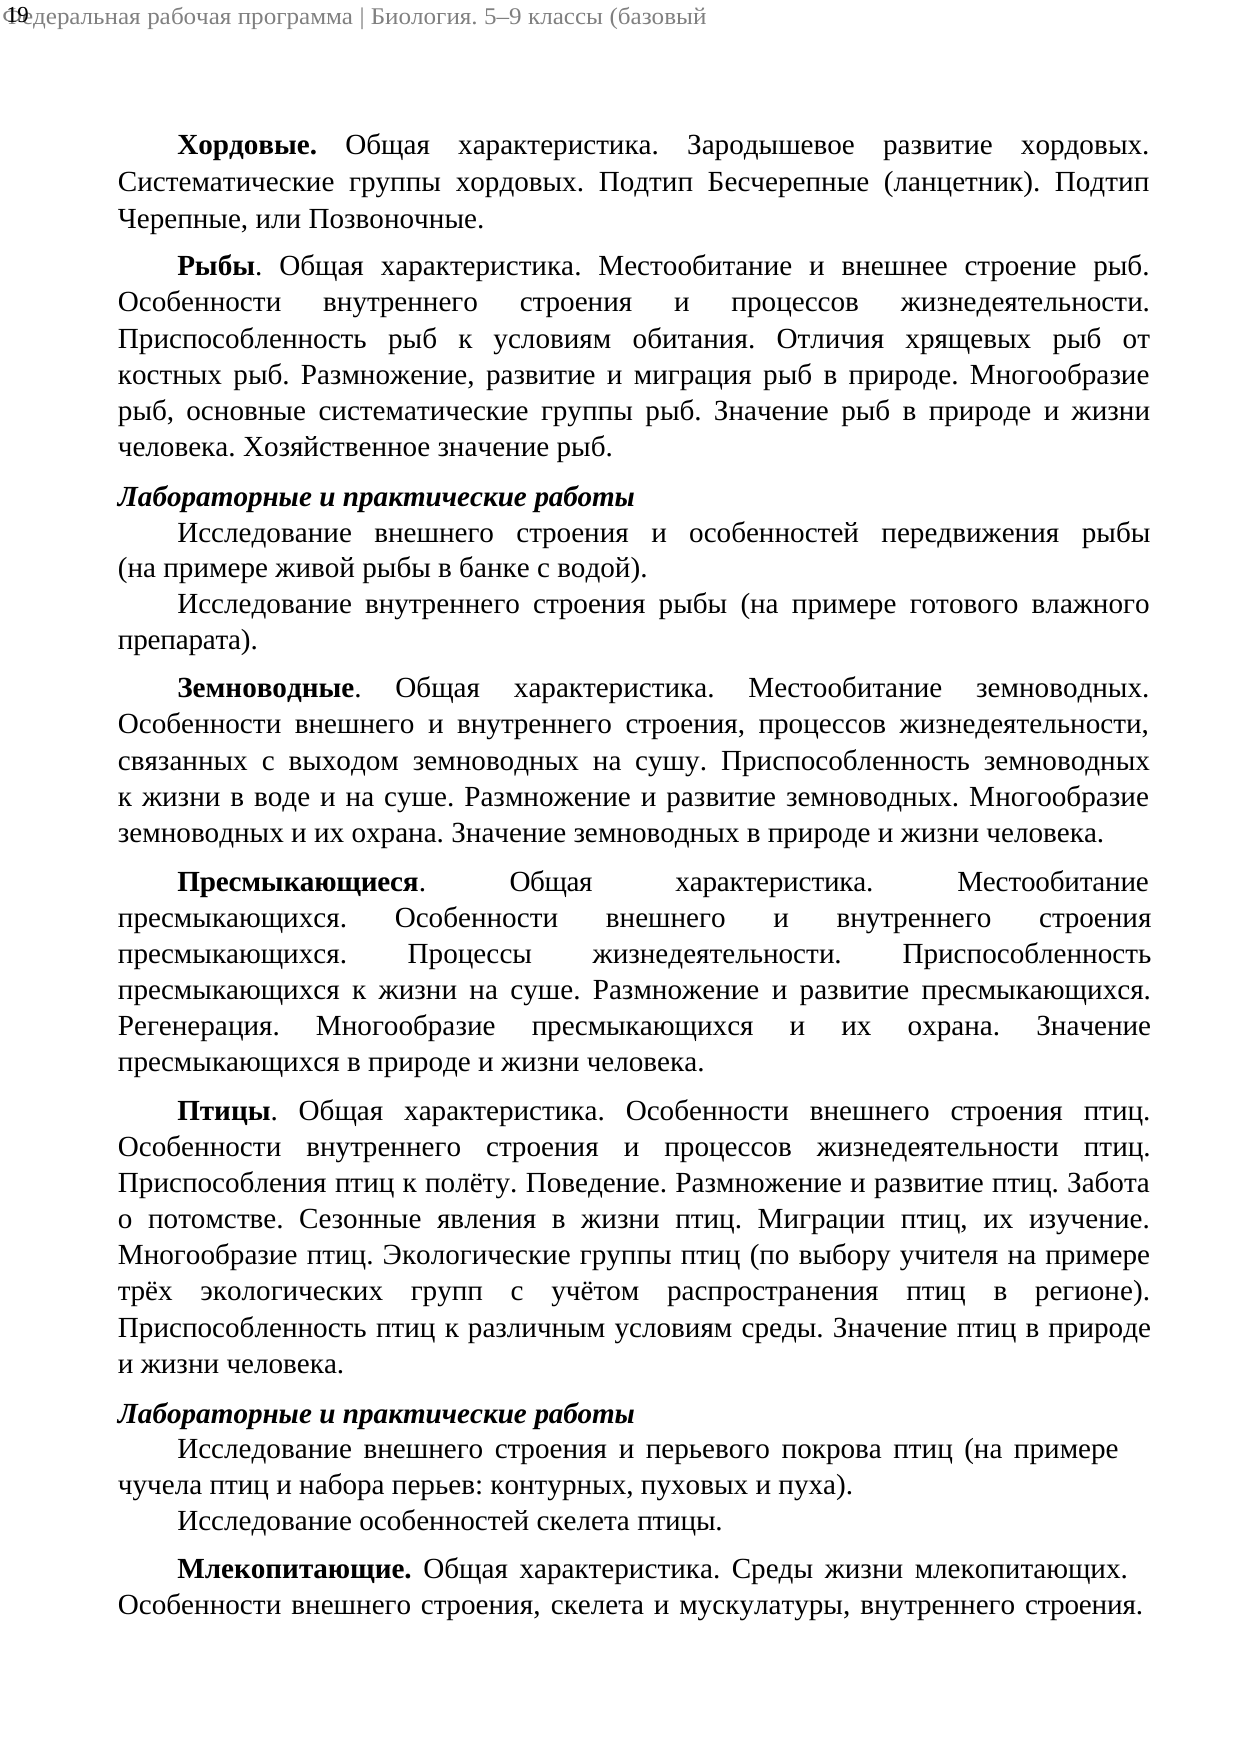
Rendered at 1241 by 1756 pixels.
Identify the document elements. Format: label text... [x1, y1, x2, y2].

text Птицы. Общая характеристика. Особенности внешнего строения птиц. Особенности внутреннего строения и процессов жизнедеятельности птиц. Приспособления птиц к полёту. Поведение. Размножение и развитие птиц. Забота о потомстве. Сезонные явления в жизни птиц. Миграции птиц, их изучение. Многообразие птиц. Экологические группы птиц (по выбору учителя на примере трёх экологических групп с учётом распространения птиц в регионе). Приспособленность птиц к различным условиям среды. Значение птиц в природе и жизни человека. [118, 1093, 1151, 1379]
text Земноводные. Общая характеристика. Местообитание земноводных. Особенности внешнего и внутреннего строения, процессов жизнедеятельности, связанных с выходом земноводных на сушу. Приспособленность земноводных к жизни в воде и на суше. Размножение и развитие земноводных. Многообразие земноводных и их охрана. Значение земноводных в природе и жизни человека. [118, 670, 1150, 848]
text Исследование внешнего строения и перьевого покрова птиц (на примере чучела птиц и набора перьев: контурных, пуховых и пуха). [118, 1431, 1165, 1500]
text Хордовые. Общая характеристика. Зародышевое развитие хордовых. Систематические группы хордовых. Подтип Бесчерепные (ланцетник). Подтип Черепные, или Позвоночные. [118, 127, 1150, 234]
subtitle Лабораторные и практические работы [118, 479, 1165, 513]
text Пресмыкающиеся. Общая характеристика. Местообитание пресмыкающихся. Особенности внешнего и внутреннего строения пресмыкающихся. Процессы жизнедеятельности. Приспособленность пресмыкающихся к жизни на суше. Размножение и развитие пресмыкающихся. Регенерация. Многообразие пресмыкающихся и их охрана. Значение пресмыкающихся в природе и жизни человека. [118, 864, 1152, 1078]
text Исследование внешнего строения и особенностей передвижения рыбы (на примере живой рыбы в банке с водой). [118, 515, 1151, 584]
subtitle Лабораторные и практические работы [118, 1396, 1165, 1430]
text Млекопитающие. Общая характеристика. Среды жизни млекопитающих. Особенности внешнего строения, скелета и мускулатуры, внутреннего строения. [118, 1551, 1165, 1621]
text Рыбы. Общая характеристика. Местообитание и внешнее строение рыб. Особенности внутреннего строения и процессов жизнедеятельности. Приспособленность рыб к условиям обитания. Отличия хрящевых рыб от костных рыб. Размножение, развитие и миграция рыб в природе. Многообразие рыб, основные систематические группы рыб. Значение рыб в природе и жизни человека. Хозяйственное значение рыб. [118, 248, 1150, 463]
text Исследование особенностей скелета птицы. [177, 1503, 1165, 1537]
text Исследование внутреннего строения рыбы (на примере готового влажного препарата). [118, 586, 1150, 655]
